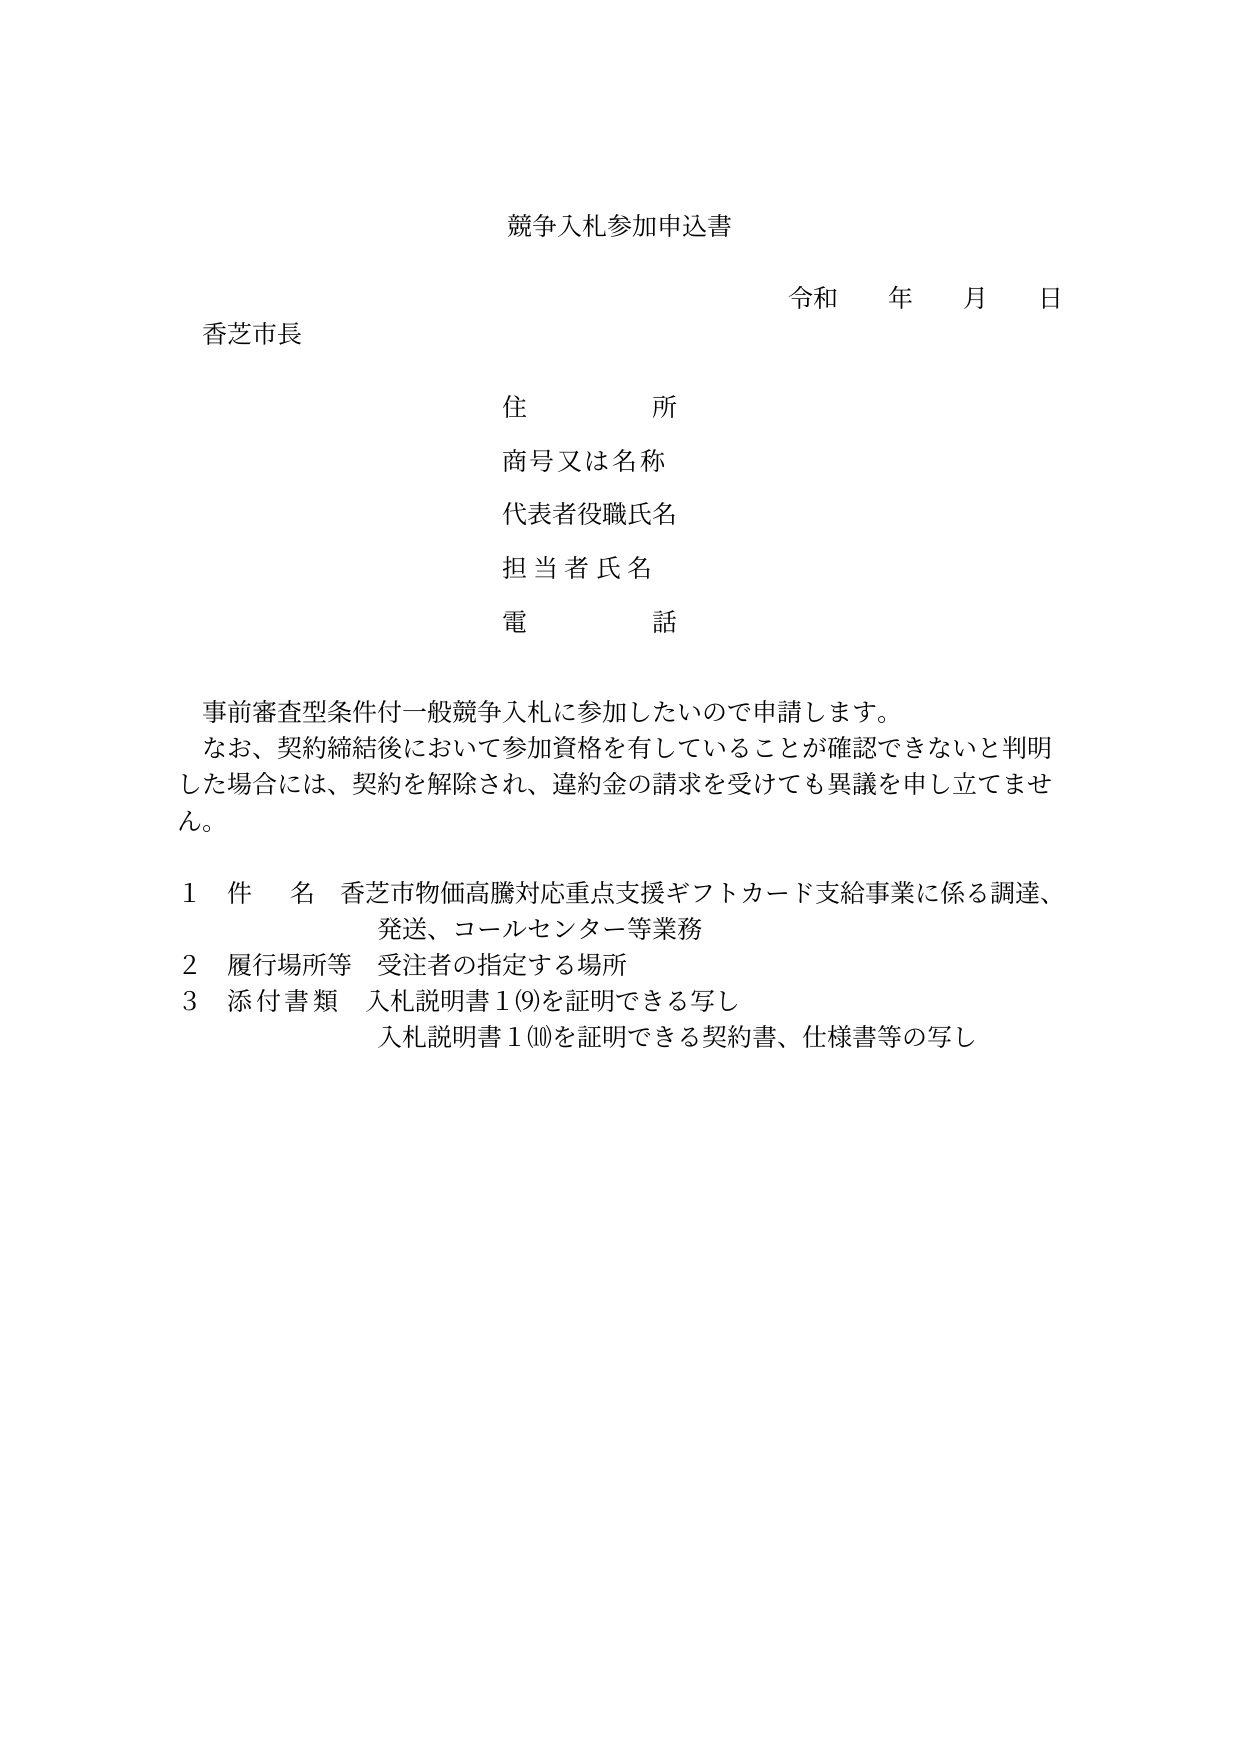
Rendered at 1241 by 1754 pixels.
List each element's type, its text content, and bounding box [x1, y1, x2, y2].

text 電 話 [177, 603, 1063, 639]
text 代表者役職氏名 [177, 495, 1063, 531]
text ３ 添付書類 入札説明書１⑼を証明できる写し [177, 981, 1063, 1017]
text 担当者氏名 [177, 549, 1063, 585]
text 香芝市長 [177, 315, 1063, 351]
text 商号又は名称 [177, 441, 1063, 477]
text ２ 履行場所等 受注者の指定する場所 [177, 945, 1063, 981]
text 住 所 [177, 387, 1063, 423]
text １ 件名 香芝市物価高騰対応重点支援ギフトカード支給事業に係る調達、発送、コールセンター等業務 [177, 873, 1063, 945]
text 事前審査型条件付一般競争入札に参加したいので申請します。 [177, 693, 1063, 729]
text 入札説明書１⑽を証明できる契約書、仕様書等の写し [177, 1017, 1063, 1053]
text 競争入札参加申込書 [177, 207, 1063, 243]
text なお、契約締結後において参加資格を有していることが確認できないと判明した場合には、契約を解除され、違約金の請求を受けても異議を申し立てません。 [177, 729, 1063, 837]
text 令和 年 月 日 [177, 279, 1063, 315]
